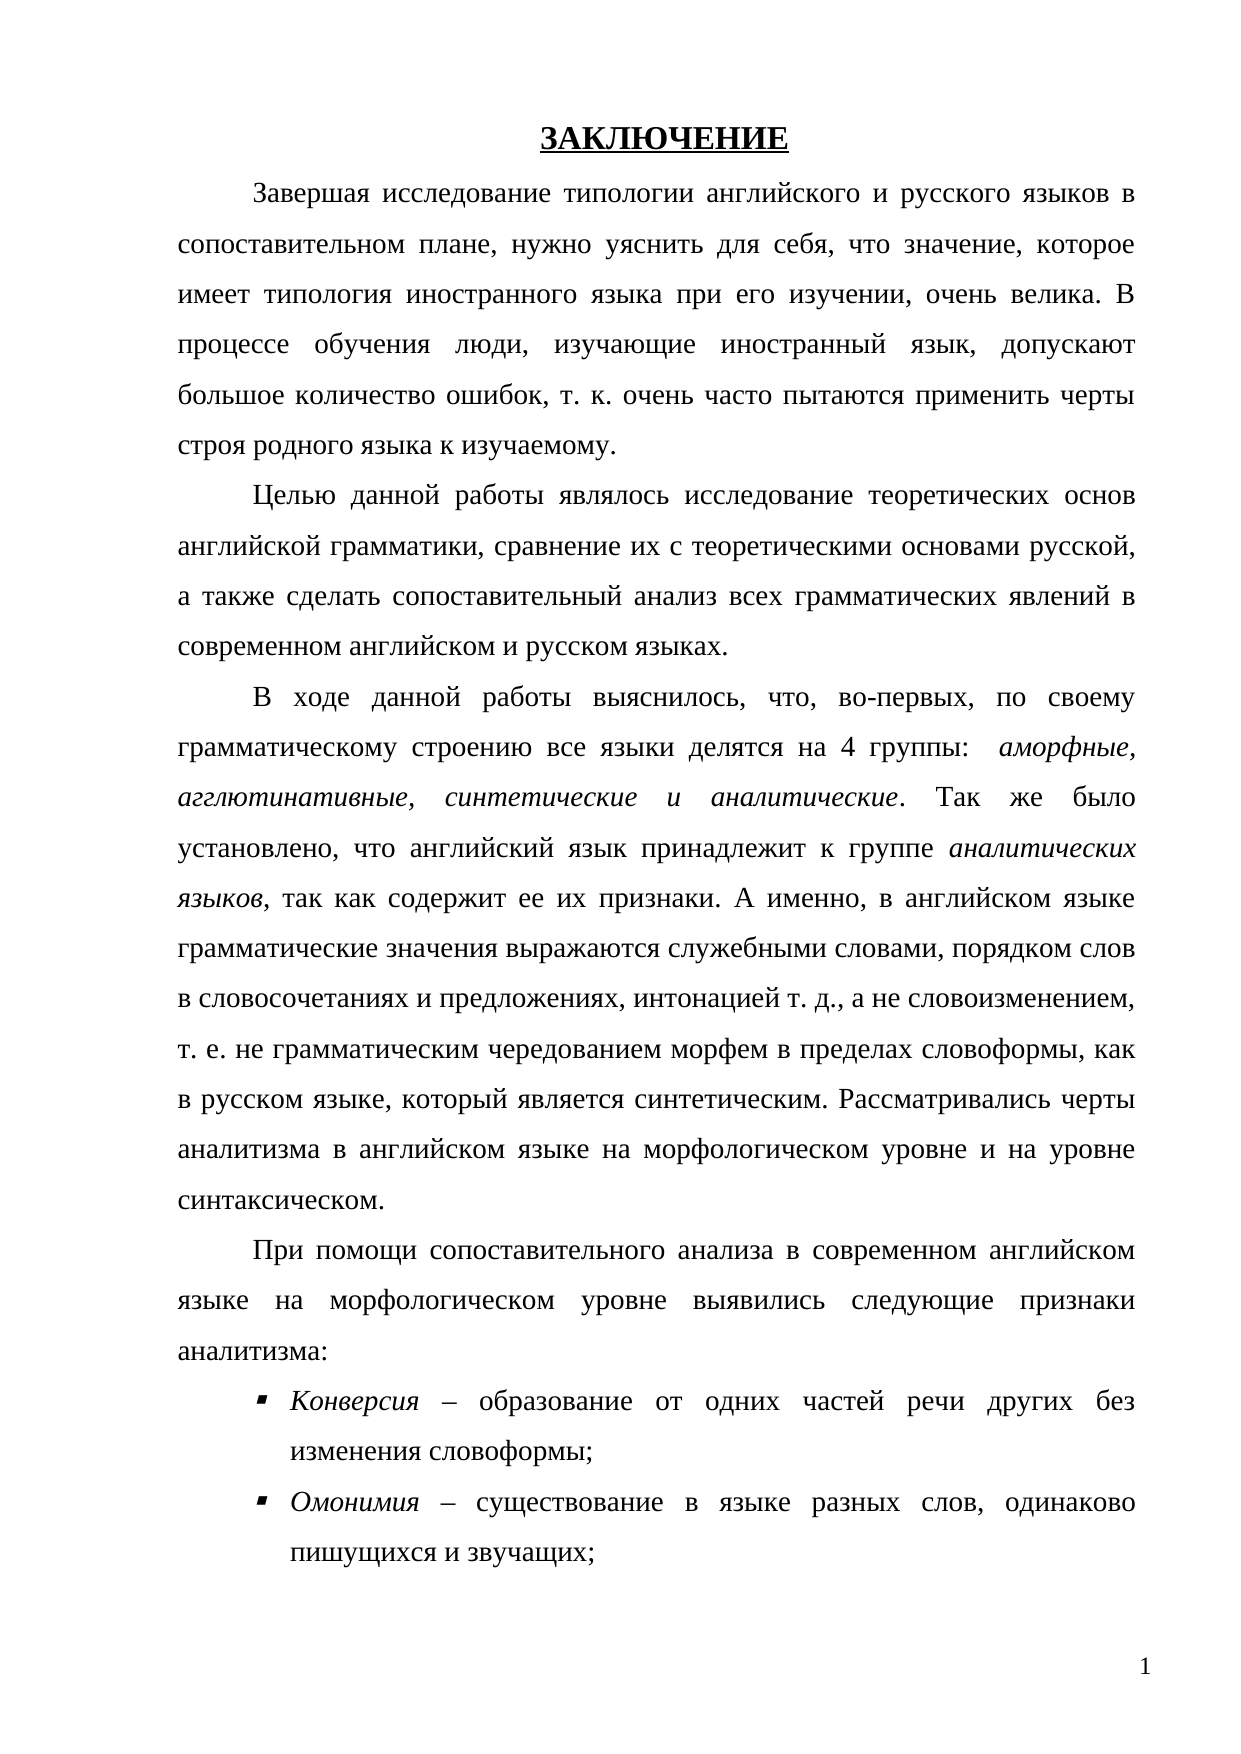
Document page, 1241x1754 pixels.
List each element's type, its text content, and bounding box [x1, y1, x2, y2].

text При помощи сопоставительного анализа в современном английском языке на морфологическом уровне выявились следующие признаки аналитизма: [177, 1232, 1136, 1366]
text В ходе данной работы выяснилось, что, во-первых, по своему грамматическому строению все языки делятся на 4 группы: аморфные, агглютинативные, синтетические и аналитические. Так же было установлено, что английский язык принадлежит к группе аналитических языков, так как содержит ее их признаки. А именно, в английском языке грамматические значения выражаются служебными словами, порядком слов в словосочетаниях и предложениях, интонацией т. д., а не словоизменением, т. е. не грамматическим чередованием морфем в пределах словоформы, как в русском языке, который является синтетическим. Рассматривались черты аналитизма в английском языке на морфологическом уровне и на уровне синтаксическом. [177, 679, 1136, 1215]
text Целью данной работы являлось исследование теоретических основ английской грамматики, сравнение их с теоретическими основами русской, а также сделать сопоставительный анализ всех грамматических явлений в современном английском и русском языках. [177, 477, 1136, 662]
text ЗАКЛЮЧЕНИЕ [177, 118, 1152, 156]
list Конверсия – образование от одних частей речи других без изменения словоформы; [252, 1383, 1136, 1467]
list Омонимия – существование в языке разных слов, одинаково пишущихся и звучащих; [252, 1484, 1136, 1568]
text Завершая исследование типологии английского и русского языков в сопоставительном плане, нужно уяснить для себя, что значение, которое имеет типология иностранного языка при его изучении, очень велика. В процессе обучения люди, изучающие иностранный язык, допускают большое количество ошибок, т. к. очень часто пытаются применить черты строя родного языка к изучаемому. [177, 176, 1136, 461]
